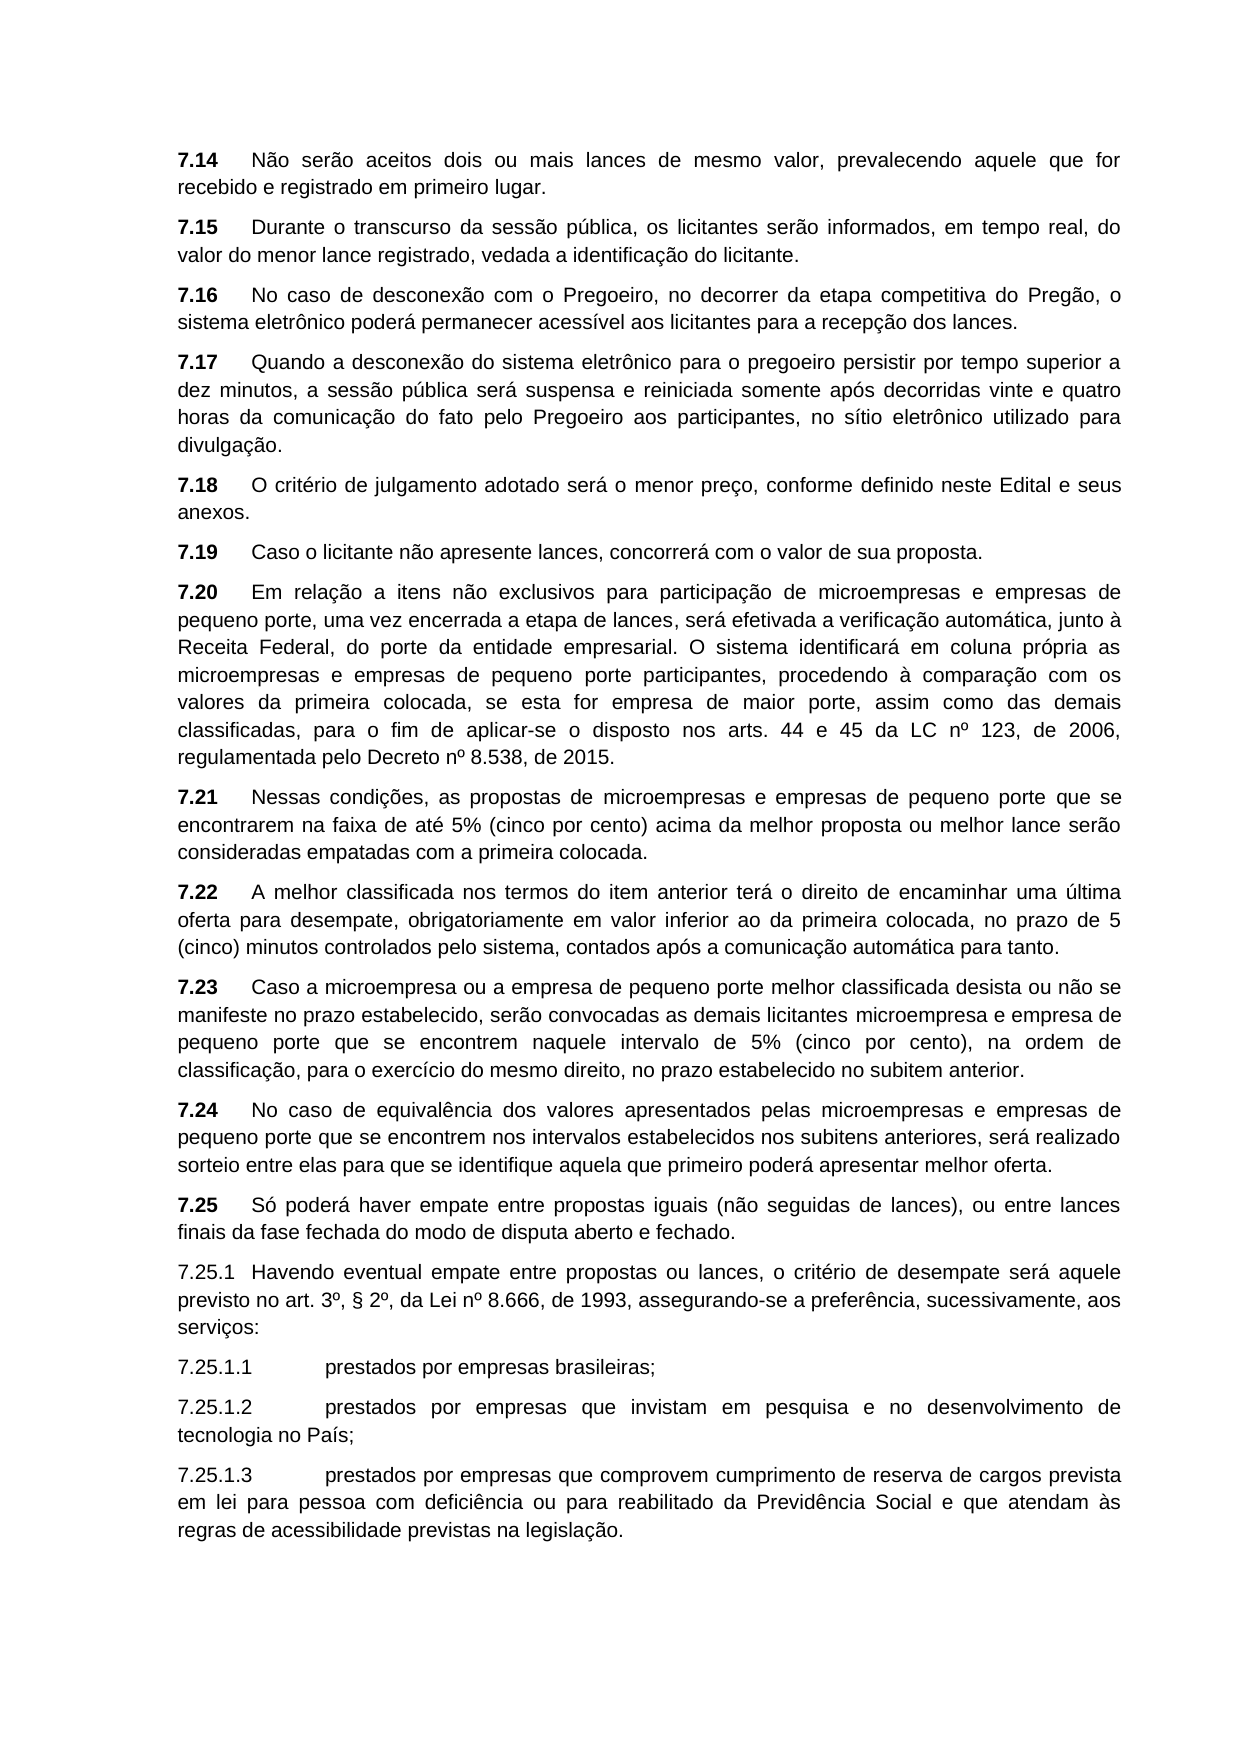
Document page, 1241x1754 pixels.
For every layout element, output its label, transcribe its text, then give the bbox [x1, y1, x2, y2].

list Não serão aceitos dois ou mais lances de mesmo valor, prevalecendo aquele que for recebido e registrado em primeiro lugar. [177, 148, 1122, 199]
list No caso de equivalência dos valores apresentados pelas microempresas e empresas de pequeno porte que se encontrem nos intervalos estabelecidos nos subitens anteriores, será realizado sorteio entre elas para que se identifique aquela que primeiro poderá apresentar melhor oferta. [177, 1098, 1122, 1177]
list Só poderá haver empate entre propostas iguais (não seguidas de lances), ou entre lances finais da fase fechada do modo de disputa aberto e fechado. [177, 1193, 1122, 1244]
list prestados por empresas que invistam em pesquisa e no desenvolvimento de tecnologia no País; [177, 1395, 1122, 1447]
list prestados por empresas que comprovem cumprimento de reserva de cargos prevista em lei para pessoa com deficiência ou para reabilitado da Previdência Social e que atendam às regras de acessibilidade previstas na legislação. [177, 1463, 1122, 1542]
list O critério de julgamento adotado será o menor preço, conforme definido neste Edital e seus anexos. [177, 473, 1122, 524]
list Quando a desconexão do sistema eletrônico para o pregoeiro persistir por tempo superior a dez minutos, a sessão pública será suspensa e reiniciada somente após decorridas vinte e quatro horas da comunicação do fato pelo Pregoeiro aos participantes, no sítio eletrônico utilizado para divulgação. [177, 350, 1122, 457]
list No caso de desconexão com o Pregoeiro, no decorrer da etapa competitiva do Pregão, o sistema eletrônico poderá permanecer acessível aos licitantes para a recepção dos lances. [177, 283, 1122, 334]
list Nessas condições, as propostas de microempresas e empresas de pequeno porte que se encontrarem na faixa de até 5% (cinco por cento) acima da melhor proposta ou melhor lance serão consideradas empatadas com a primeira colocada. [177, 785, 1122, 864]
list Havendo eventual empate entre propostas ou lances, o critério de desempate será aquele previsto no art. 3º, § 2º, da Lei nº 8.666, de 1993, assegurando-se a preferência, sucessivamente, aos serviços: [177, 1260, 1122, 1339]
list Caso a microempresa ou a empresa de pequeno porte melhor classificada desista ou não se manifeste no prazo estabelecido, serão convocadas as demais licitantes microempresa e empresa de pequeno porte que se encontrem naquele intervalo de 5% (cinco por cento), na ordem de classificação, para o exercício do mesmo direito, no prazo estabelecido no subitem anterior. [177, 975, 1122, 1082]
list Em relação a itens não exclusivos para participação de microempresas e empresas de pequeno porte, uma vez encerrada a etapa de lances, será efetivada a verificação automática, junto à Receita Federal, do porte da entidade empresarial. O sistema identificará em coluna própria as microempresas e empresas de pequeno porte participantes, procedendo à comparação com os valores da primeira colocada, se esta for empresa de maior porte, assim como das demais classificadas, para o fim de aplicar-se o disposto nos arts. 44 e 45 da LC nº 123, de 2006, regulamentada pelo Decreto nº 8.538, de 2015. [177, 580, 1122, 769]
list Caso o licitante não apresente lances, concorrerá com o valor de sua proposta. [177, 540, 1122, 564]
list prestados por empresas brasileiras; [177, 1355, 1122, 1379]
list A melhor classificada nos termos do item anterior terá o direito de encaminhar uma última oferta para desempate, obrigatoriamente em valor inferior ao da primeira colocada, no prazo de 5 (cinco) minutos controlados pelo sistema, contados após a comunicação automática para tanto. [177, 880, 1122, 959]
list Durante o transcurso da sessão pública, os licitantes serão informados, em tempo real, do valor do menor lance registrado, vedada a identificação do licitante. [177, 215, 1122, 267]
